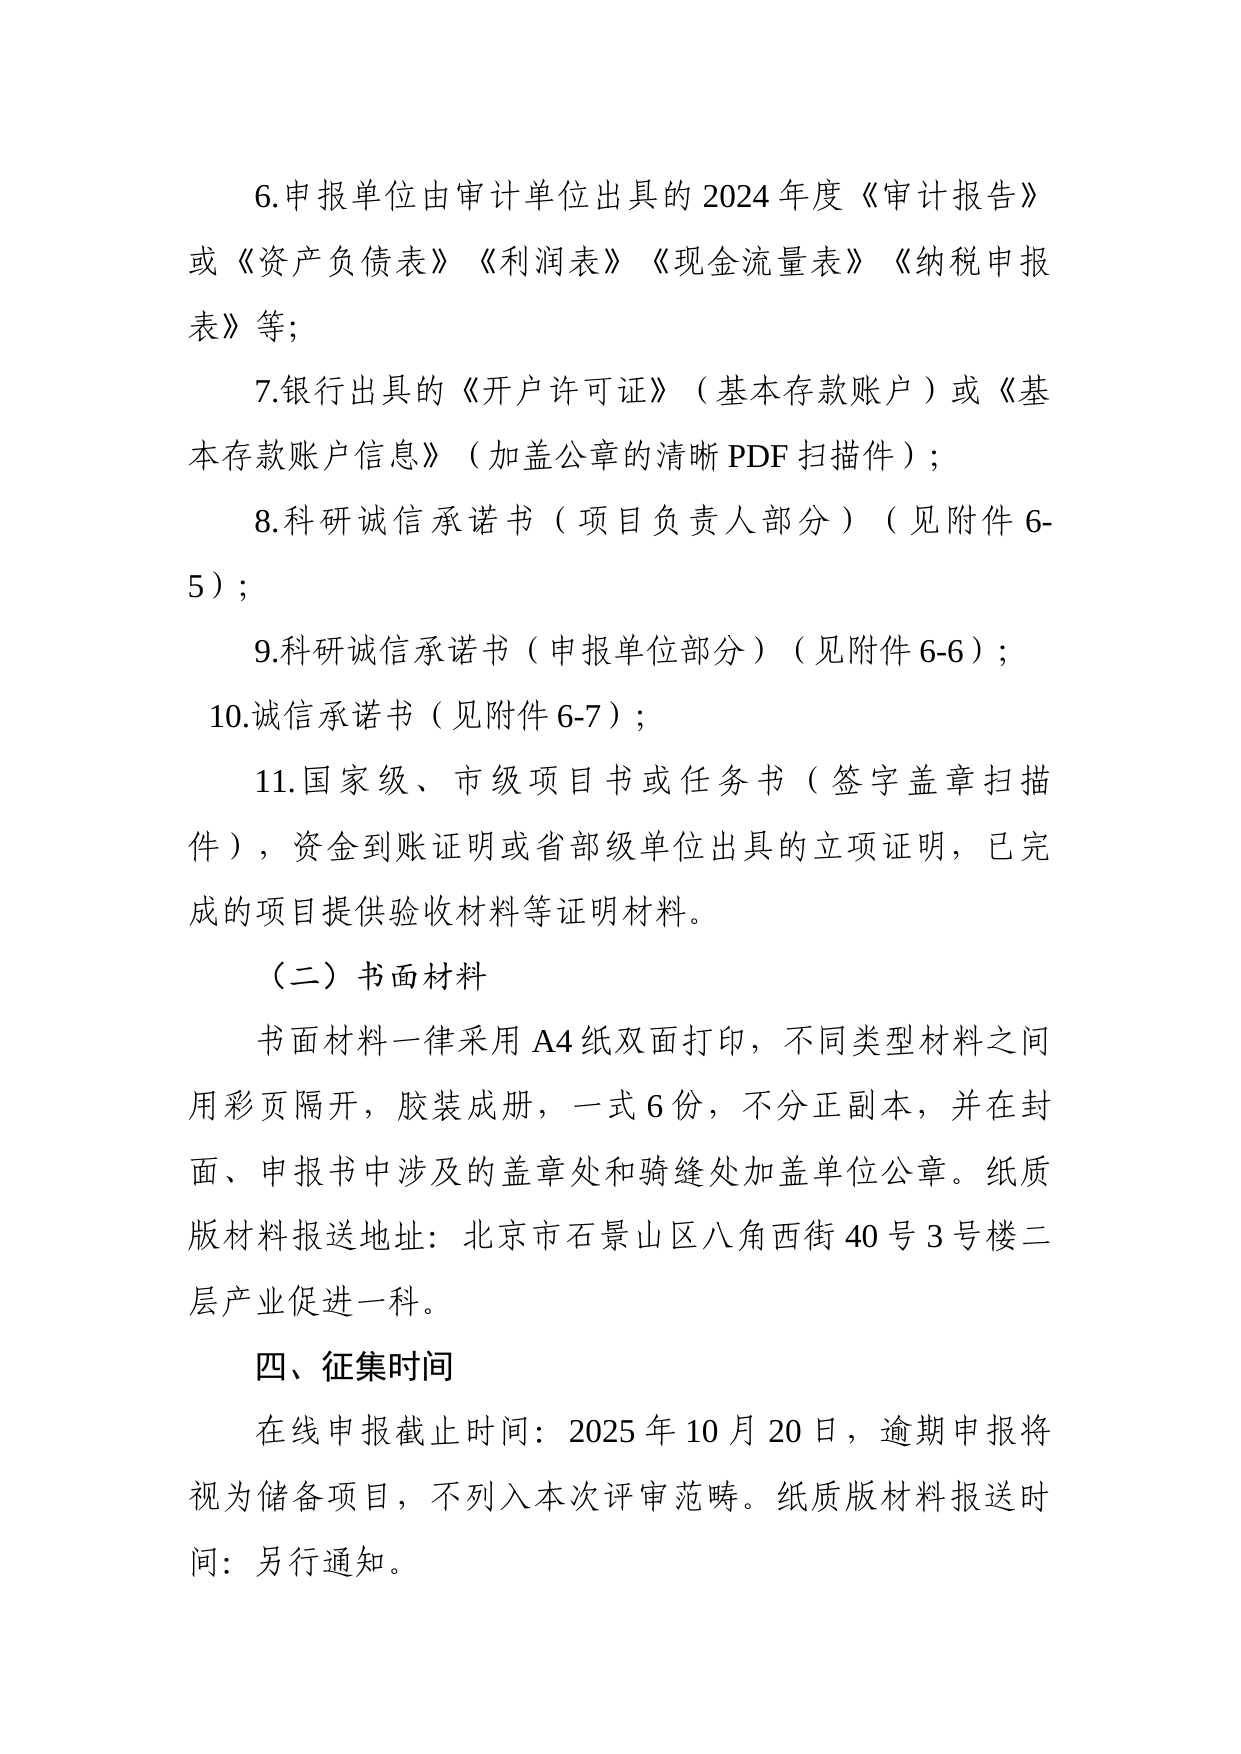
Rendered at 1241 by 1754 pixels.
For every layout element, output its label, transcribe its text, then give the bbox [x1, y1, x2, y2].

text 在线申报截止时间：2025年10月20日，逾期申报将视为储备项目，不列入本次评审范畴。纸质版材料报送时间：另行通知。 [187, 1397, 1053, 1592]
text 书面材料一律采用A4纸双面打印，不同类型材料之间用彩页隔开，胶装成册，一式6份，不分正副本，并在封面、申报书中涉及的盖章处和骑缝处加盖单位公章。纸质版材料报送地址：北京市石景山区八角西街40号3号楼二层产业促进一科。 [187, 1007, 1053, 1332]
text 8.科研诚信承诺书（项目负责人部分）（见附件6-5）； [187, 487, 1053, 617]
text 9.科研诚信承诺书（申报单位部分）（见附件6-6）； [187, 617, 1053, 682]
text 四、征集时间 [187, 1332, 1053, 1397]
text 7.银行出具的《开户许可证》（基本存款账户）或《基本存款账户信息》（加盖公章的清晰PDF扫描件）； [187, 357, 1053, 487]
text （二）书面材料 [187, 942, 1053, 1007]
text 6.申报单位由审计单位出具的2024年度《审计报告》或《资产负债表》《利润表》《现金流量表》《纳税申报表》等； [187, 162, 1053, 357]
text 10.诚信承诺书（见附件6-7）； [187, 682, 1053, 747]
text 11.国家级、市级项目书或任务书（签字盖章扫描件），资金到账证明或省部级单位出具的立项证明，已完成的项目提供验收材料等证明材料。 [187, 747, 1053, 942]
